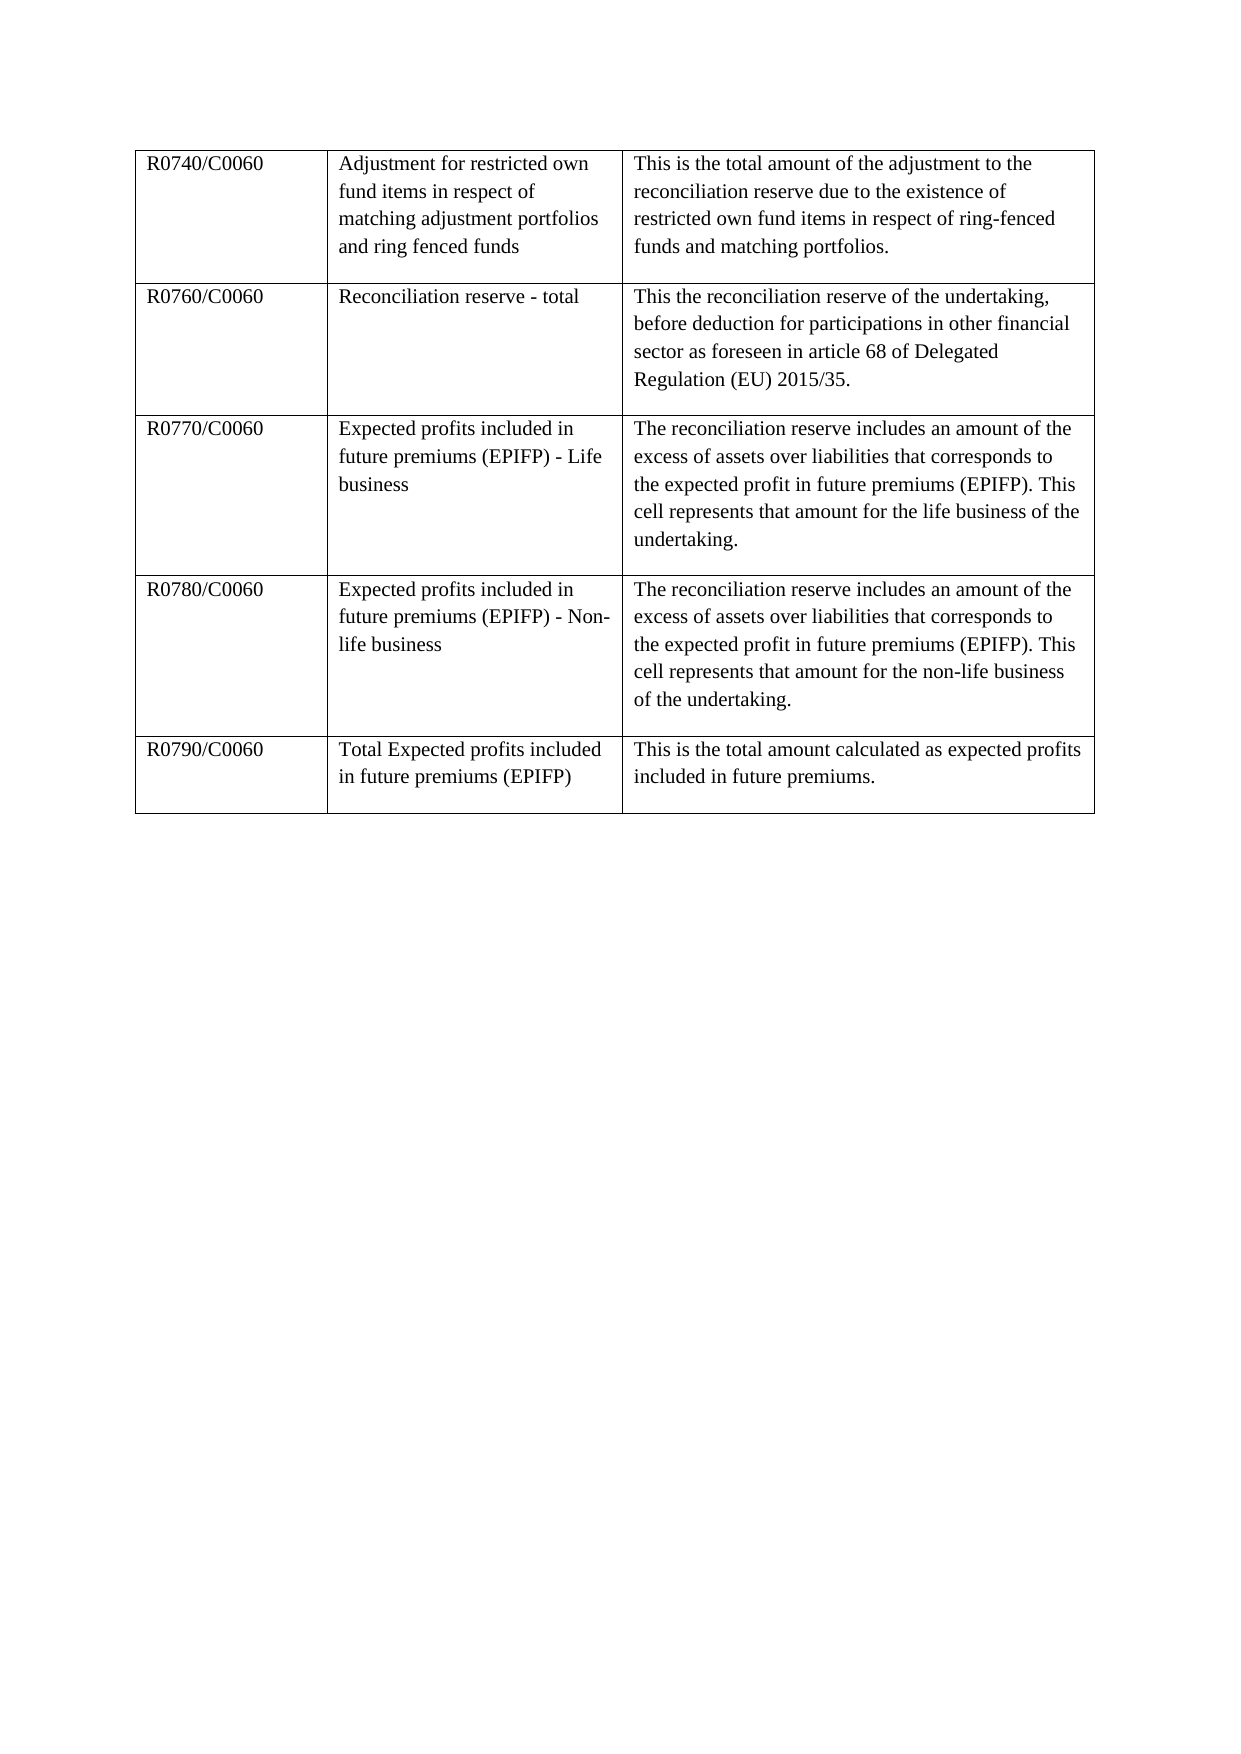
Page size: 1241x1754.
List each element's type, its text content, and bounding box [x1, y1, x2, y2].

table_cell Total Expected profits included in future premiums (EPIFP) [328, 737, 622, 813]
table_cell R0780/C0060 [136, 576, 327, 736]
table_cell R0770/C0060 [136, 416, 327, 575]
table_cell This is the total amount of the adjustment to the reconciliation reserve due to the existence of restricted own fund items in respect of ring-fenced funds and matching portfolios. [623, 151, 1094, 283]
table_cell This the reconciliation reserve of the undertaking, before deduction for participations in other financial sector as foreseen in article 68 of Delegated Regulation (EU) 2015/35. [623, 284, 1094, 415]
table_cell R0790/C0060 [136, 737, 327, 813]
table_cell The reconciliation reserve includes an amount of the excess of assets over liabilities that corresponds to the expected profit in future premiums (EPIFP). This cell represents that amount for the non-life business of the undertaking. [623, 576, 1094, 736]
table_cell The reconciliation reserve includes an amount of the excess of assets over liabilities that corresponds to the expected profit in future premiums (EPIFP). This cell represents that amount for the life business of the undertaking. [623, 416, 1094, 575]
table_cell Expected profits included in future premiums (EPIFP) - Life business [328, 416, 622, 575]
table_cell Expected profits included in future premiums (EPIFP) - Non- life business [328, 576, 622, 736]
table_cell Adjustment for restricted own fund items in respect of matching adjustment portfolios and ring fenced funds [328, 151, 622, 283]
table_cell This is the total amount calculated as expected profits included in future premiums. [623, 737, 1094, 813]
table_cell R0740/C0060 [136, 151, 327, 283]
table_cell R0760/C0060 [136, 284, 327, 415]
table_cell Reconciliation reserve - total [328, 284, 622, 415]
